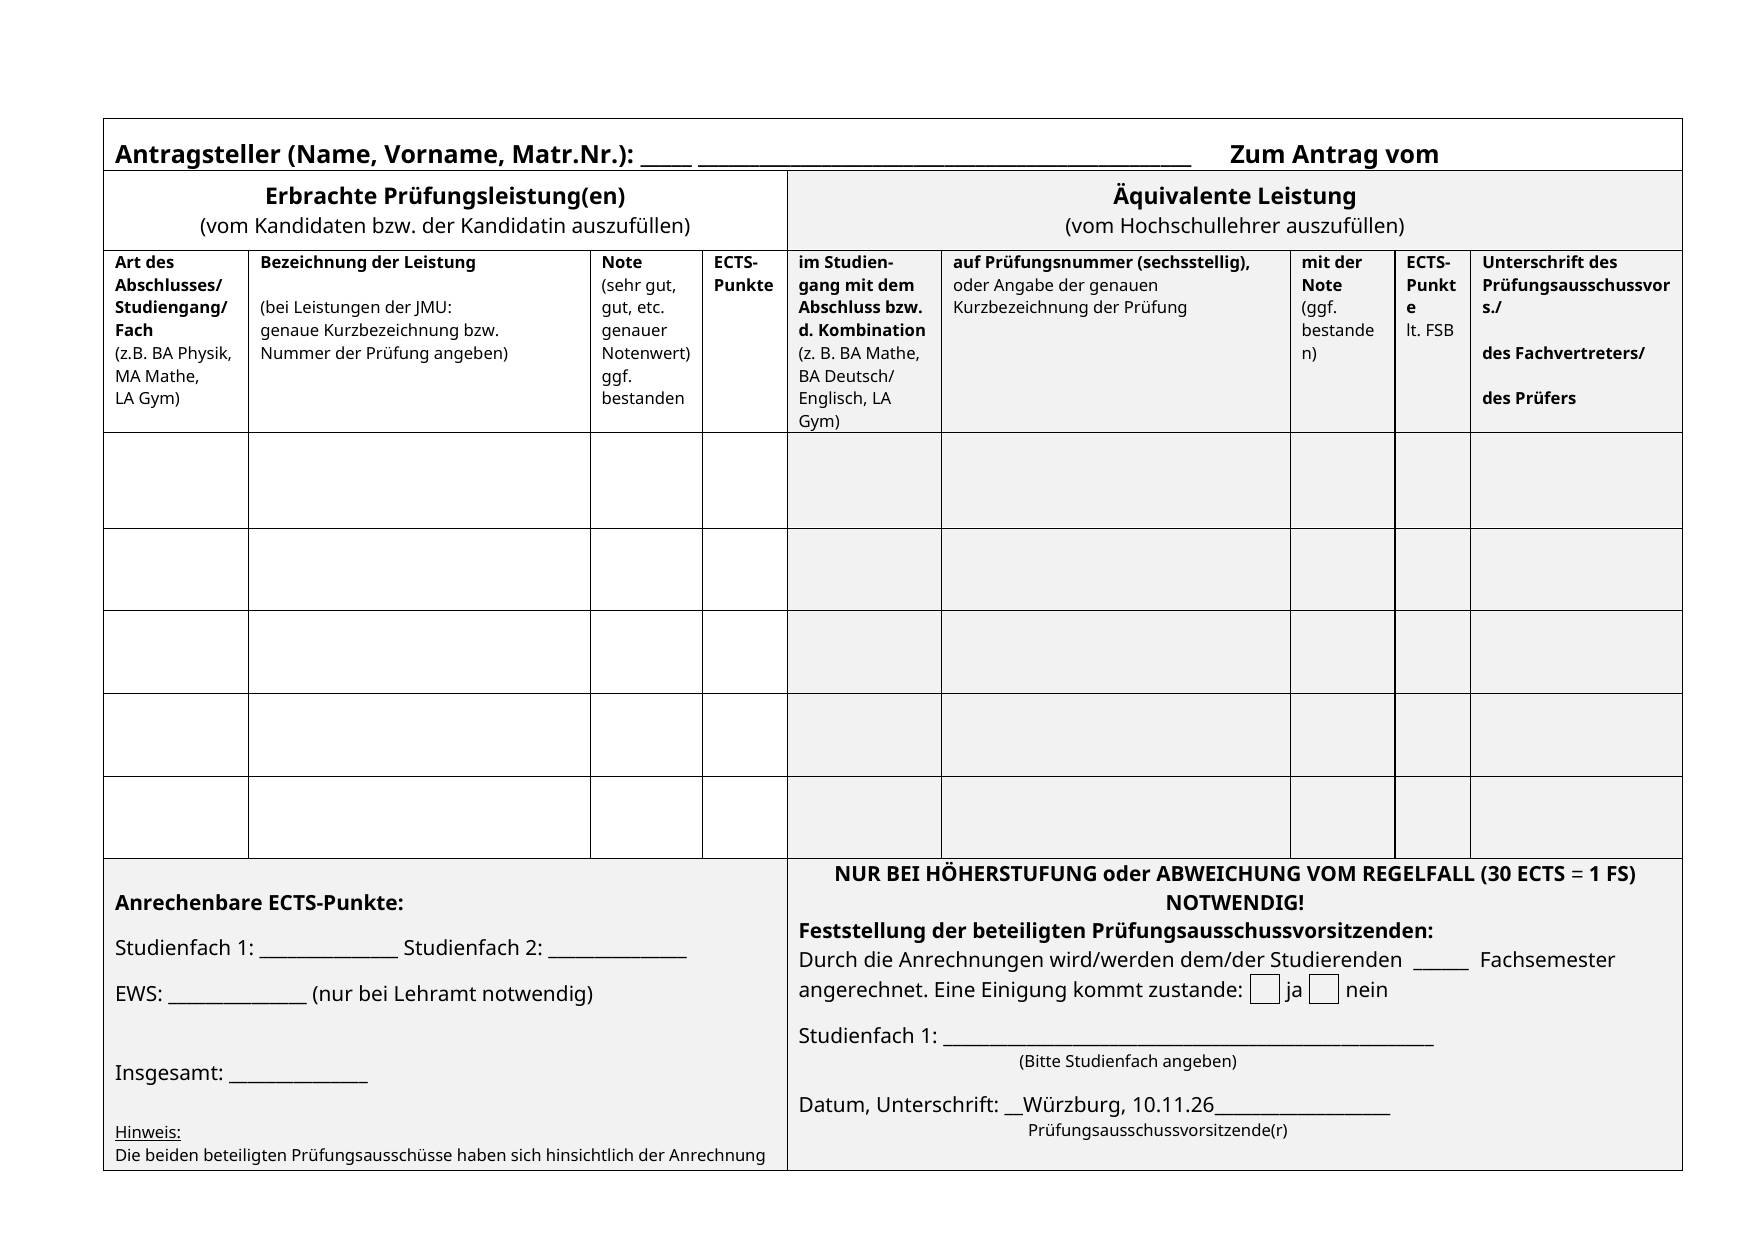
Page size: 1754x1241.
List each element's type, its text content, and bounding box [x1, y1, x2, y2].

table_cell [788, 777, 941, 858]
table_cell Äquivalente Leistung (vom Hochschullehrer auszufüllen) [788, 171, 1682, 249]
table_cell mit der Note (ggf. bestanden) [1291, 251, 1394, 432]
table_cell Bezeichnung der Leistung (bei Leistungen der JMU: genaue Kurzbezeichnung bzw. Nummer der Prüfung angeben) [249, 251, 590, 432]
table_cell ECTS-Punkte lt. FSB [1396, 251, 1470, 432]
table_cell [591, 777, 702, 858]
table_cell [942, 529, 1290, 610]
table_cell [1291, 611, 1394, 693]
table_cell [1471, 777, 1682, 858]
table_cell [1396, 529, 1470, 610]
table_cell [249, 694, 590, 776]
table_cell [1291, 777, 1394, 858]
table_cell [703, 611, 787, 693]
table_cell [104, 777, 248, 858]
table_cell [788, 694, 941, 776]
table_cell [104, 433, 248, 527]
table_cell [1396, 433, 1470, 527]
table_cell [703, 694, 787, 776]
table_cell [942, 433, 1290, 527]
table_cell [1396, 611, 1470, 693]
table_cell [1396, 694, 1470, 776]
table_cell [788, 433, 941, 527]
table_cell [703, 529, 787, 610]
table_cell [104, 529, 248, 610]
table_cell [1471, 611, 1682, 693]
table_cell [1471, 694, 1682, 776]
table_cell [591, 611, 702, 693]
table_cell [104, 611, 248, 693]
table_cell Note (sehr gut, gut, etc. genauer Notenwert) ggf. bestanden [591, 251, 702, 432]
table_cell [249, 529, 590, 610]
table_cell im Studien- gang mit dem Abschluss bzw. d. Kombination (z. B. BA Mathe, BA Deutsch/ Englisch, LA Gym) [788, 251, 941, 432]
table_cell [1471, 529, 1682, 610]
table_cell [942, 694, 1290, 776]
table_cell [942, 611, 1290, 693]
table_cell [249, 777, 590, 858]
table_cell [1396, 777, 1470, 858]
table_header Antragsteller (Name, Vorname, Matr.Nr.): _____ ________________________________________________ Zum Antrag vom [104, 119, 1682, 170]
table_cell [249, 433, 590, 527]
table_cell [591, 694, 702, 776]
table_cell [1291, 433, 1394, 527]
table_cell [1291, 529, 1394, 610]
table_cell [249, 611, 590, 693]
table_cell Unterschrift des Prüfungsausschussvors./ des Fachvertreters/ des Prüfers [1471, 251, 1682, 432]
table_cell [942, 777, 1290, 858]
table_cell [788, 529, 941, 610]
table_cell auf Prüfungsnummer (sechsstellig), oder Angabe der genauen Kurzbezeichnung der Prüfung [942, 251, 1290, 432]
table_cell Art des Abschlusses/ Studiengang/ Fach (z.B. BA Physik, MA Mathe, LA Gym) [104, 251, 248, 432]
table_cell [703, 777, 787, 858]
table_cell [104, 859, 787, 1170]
table_cell [703, 433, 787, 527]
table_cell [788, 611, 941, 693]
table_cell [591, 433, 702, 527]
table_cell Erbrachte Prüfungsleistung(en) (vom Kandidaten bzw. der Kandidatin auszufüllen) [104, 171, 787, 249]
table_cell [1471, 433, 1682, 527]
table_cell [1291, 694, 1394, 776]
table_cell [788, 859, 1682, 1170]
table_cell [591, 529, 702, 610]
table_cell [104, 694, 248, 776]
table_cell ECTS- Punkte [703, 251, 787, 432]
